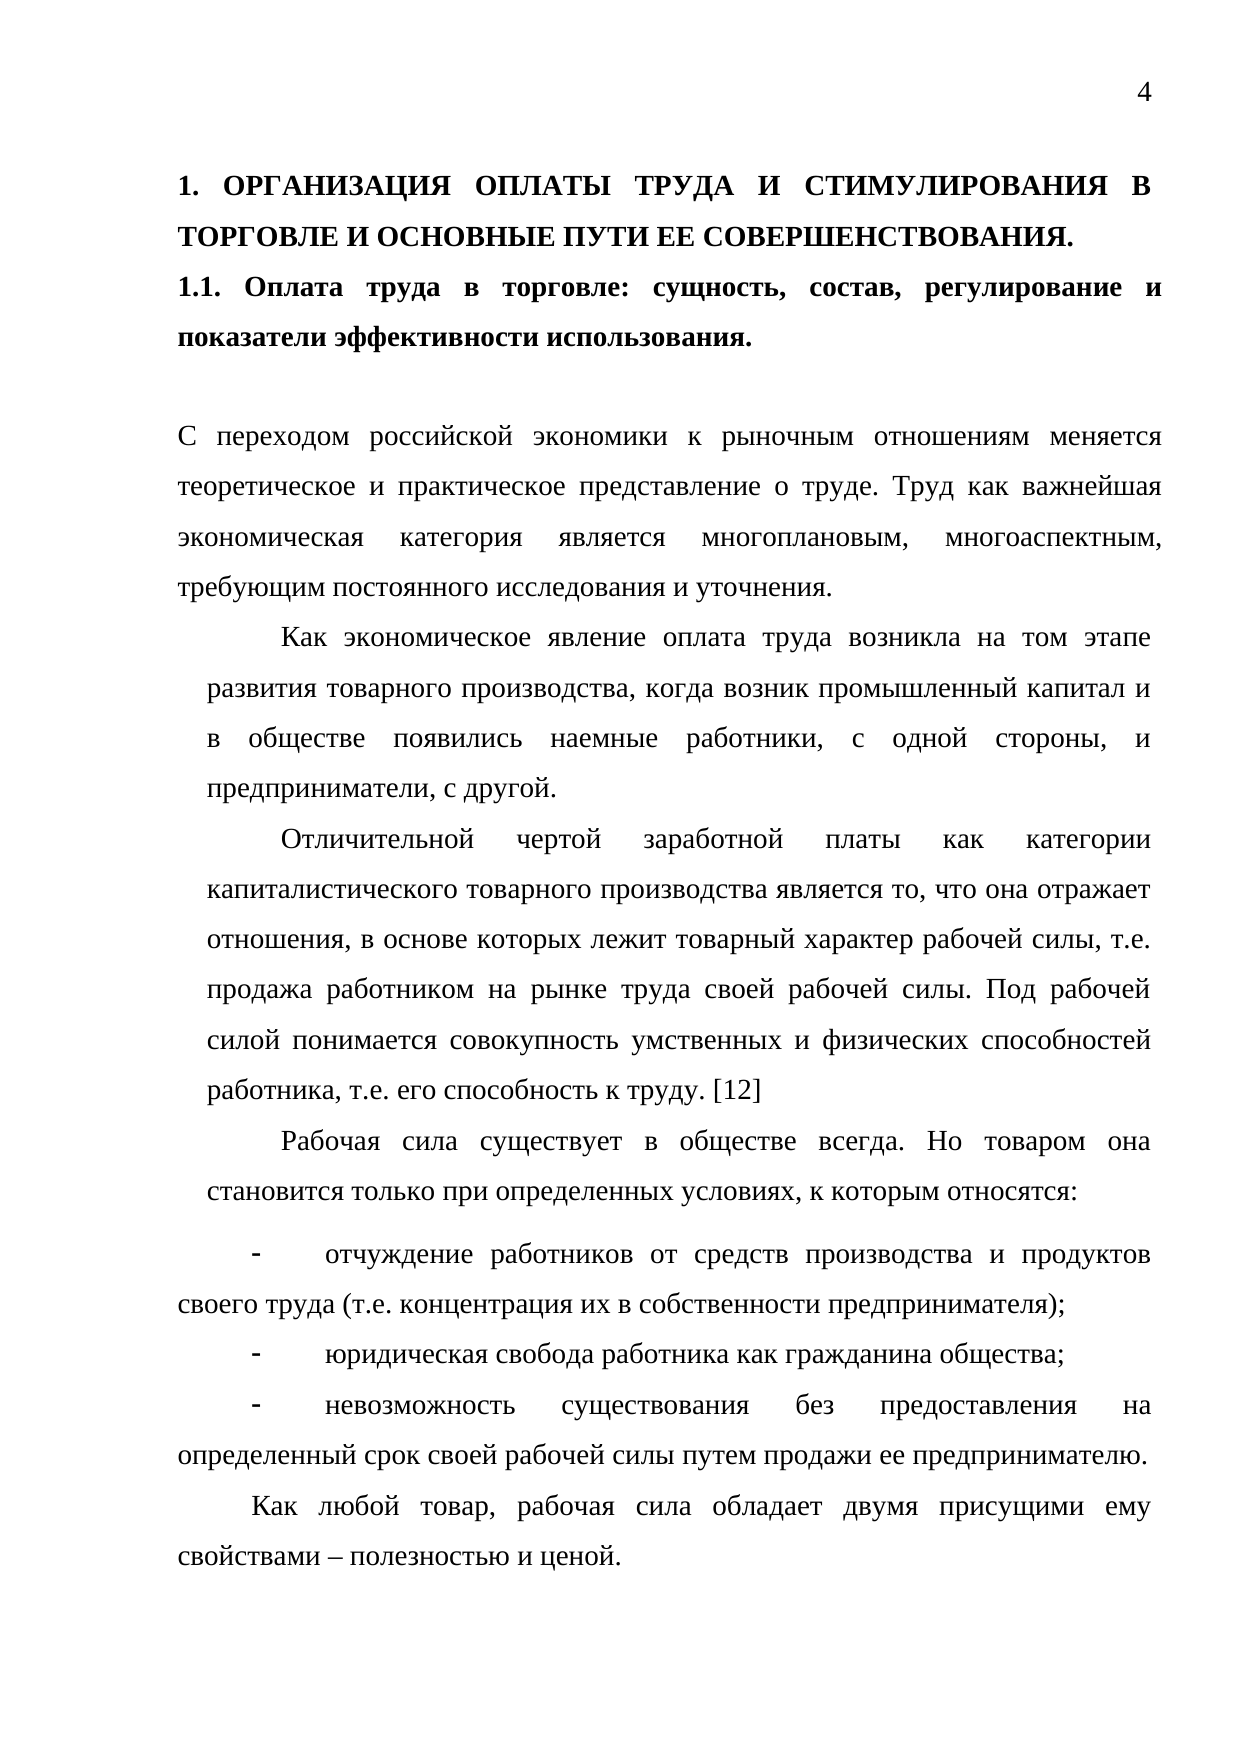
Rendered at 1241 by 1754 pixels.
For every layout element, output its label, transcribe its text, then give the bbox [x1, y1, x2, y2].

list юридическая свобода работника как гражданина общества; [177, 1336, 1152, 1370]
list невозможность существования без предоставления на определенный срок своей рабочей силы путем продажи ее предпринимателю. [177, 1387, 1152, 1471]
text 1.1. Оплата труда в торговле: сущность, состав, регулирование и показатели эффективности использования. [177, 269, 1163, 353]
text 1. Организация оплаты труда и стимулирования в торговле и основные пути ее совершенствования. [177, 168, 1152, 252]
text Отличительной чертой заработной платы как категории капиталистического товарного производства является то, что она отражает отношения, в основе которых лежит товарный характер рабочей силы, т.е. продажа работником на рынке труда своей рабочей силы. Под рабочей силой понимается совокупность умственных и физических способностей работника, т.е. его способность к труду. [12] [207, 821, 1152, 1106]
list отчуждение работников от средств производства и продуктов своего труда (т.е. концентрация их в собственности предпринимателя); [177, 1236, 1152, 1320]
text С переходом российской экономики к рыночным отношениям меняется теоретическое и практическое представление о труде. Труд как важнейшая экономическая категория является многоплановым, многоаспектным, требующим постоянного исследования и уточнения. [177, 418, 1163, 603]
text Рабочая сила существует в обществе всегда. Но товаром она становится только при определенных условиях, к которым относятся: [207, 1123, 1152, 1206]
text Как любой товар, рабочая сила обладает двумя присущими ему свойствами – полезностью и ценой. [177, 1488, 1152, 1571]
text Как экономическое явление оплата труда возникла на том этапе развития товарного производства, когда возник промышленный капитал и в обществе появились наемные работники, с одной стороны, и предприниматели, с другой. [207, 619, 1152, 804]
